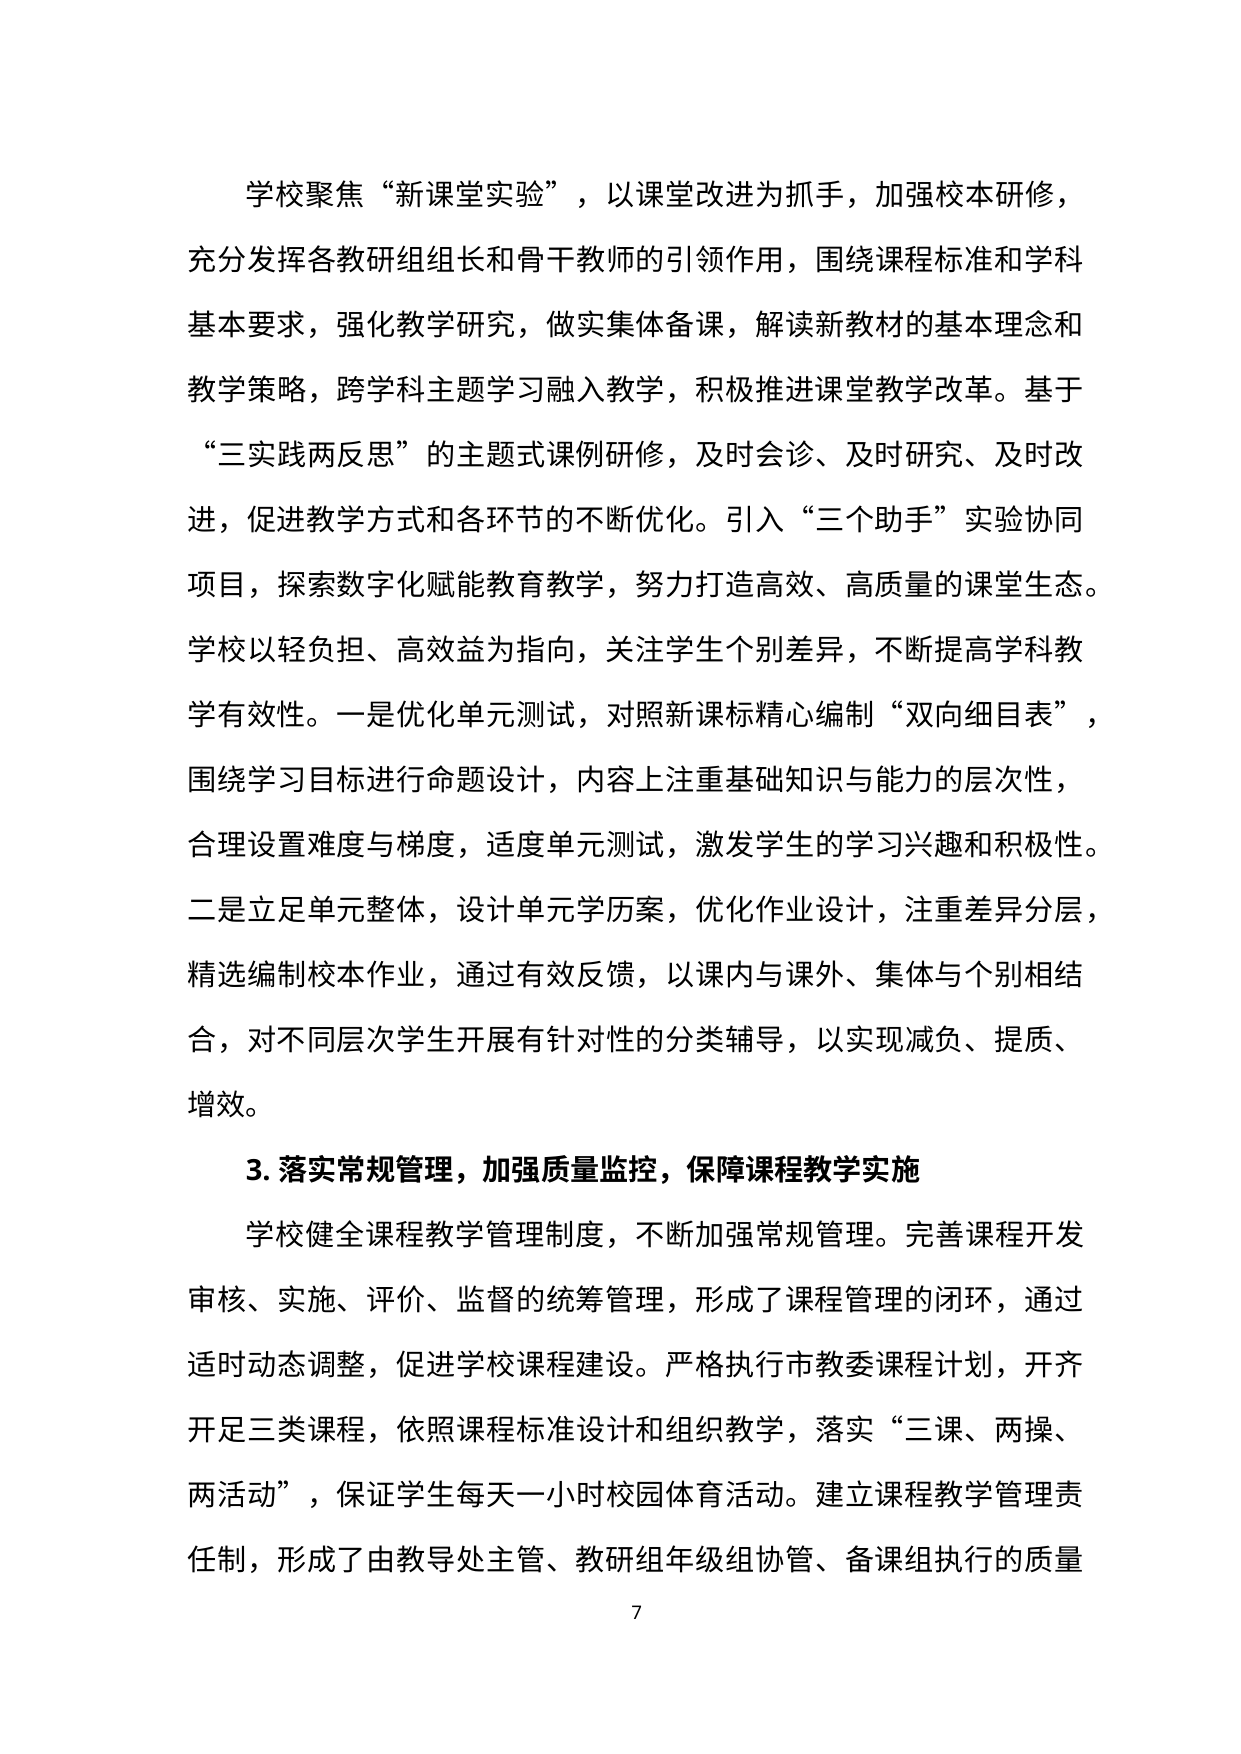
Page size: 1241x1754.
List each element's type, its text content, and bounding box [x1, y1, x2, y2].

text 3. 落实常规管理，加强质量监控，保障课程教学实施 [187, 1135, 1085, 1200]
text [187, 1200, 1085, 1590]
text 学校聚焦“新课堂实验”，以课堂改进为抓手，加强校本研修，充分发挥各教研组组长和骨干教师的引领作用，围绕课程标准和学科基本要求，强化教学研究，做实集体备课，解读新教材的基本理念和教学策略，跨学科主题学习融入教学，积极推进课堂教学改革。基于“三实践两反思”的主题式课例研修，及时会诊、及时研究、及时改进，促进教学方式和各环节的不断优化。引入“三个助手”实验协同项目，探索数字化赋能教育教学，努力打造高效、高质量的课堂生态。学校以轻负担、高效益为指向，关注学生个别差异，不断提高学科教学有效性。一是优化单元测试，对照新课标精心编制“双向细目表”，围绕学习目标进行命题设计，内容上注重基础知识与能力的层次性，合理设置难度与梯度，适度单元测试，激发学生的学习兴趣和积极性。二是立足单元整体，设计单元学历案，优化作业设计，注重差异分层，精选编制校本作业，通过有效反馈，以课内与课外、集体与个别相结合，对不同层次学生开展有针对性的分类辅导，以实现减负、提质、增效。 [187, 160, 1085, 1135]
